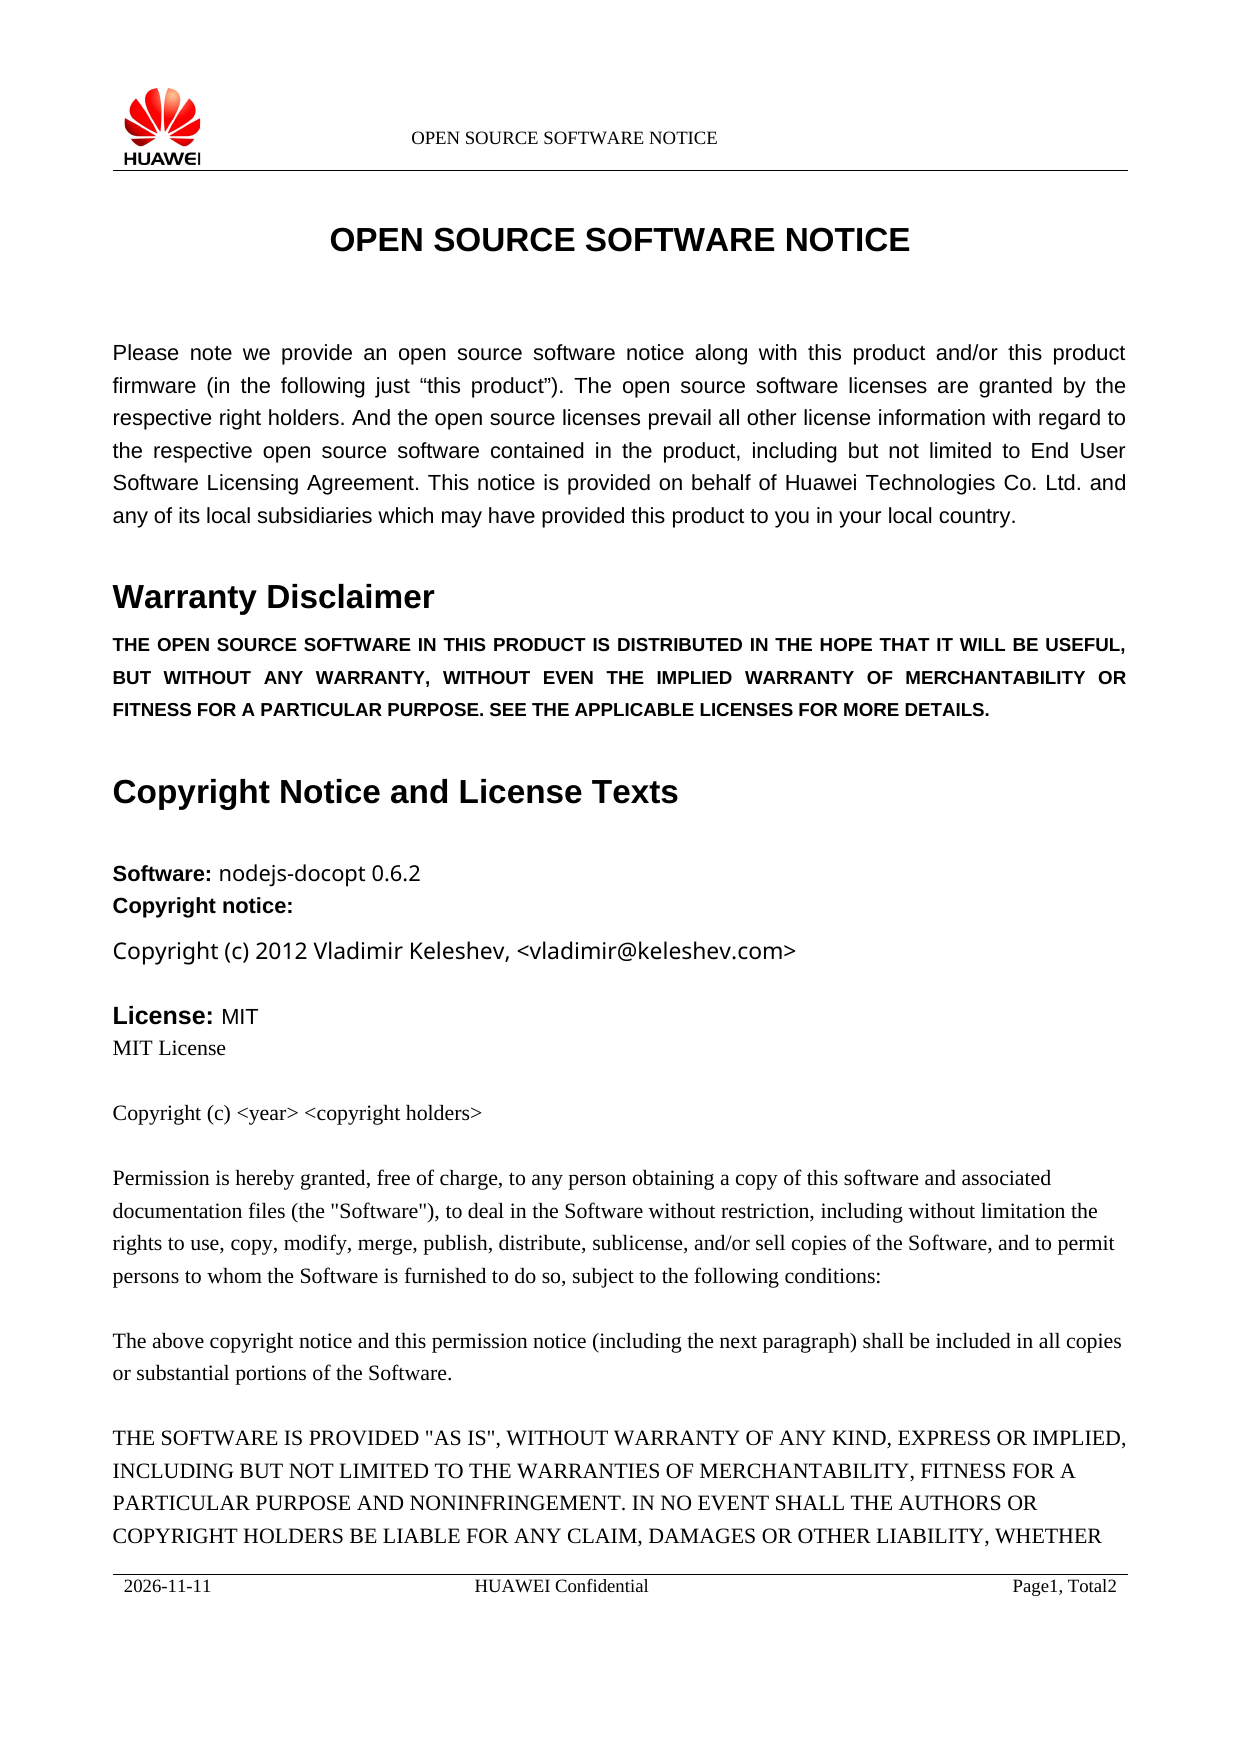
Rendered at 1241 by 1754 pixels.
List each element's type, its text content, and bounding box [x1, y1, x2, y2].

text Please note we provide an open source software notice along with this product and/or this product firmware (in the following just “this product”). The open source software licenses are granted by the respective right holders. And the open source licenses prevail all other license information with regard to the respective open source software contained in the product, including but not limited to End User Software Licensing Agreement. This notice is provided on behalf of Huawei Technologies Co. Ltd. and any of its local subsidiaries which may have provided this product to you in your local country. [112, 336, 1128, 531]
text License: MIT [112, 999, 1128, 1031]
text OPEN SOURCE SOFTWARE NOTICE [112, 206, 1128, 271]
text Warranty Disclaimer [112, 564, 1128, 629]
title Software: nodejs-docopt 0.6.2 [112, 856, 1128, 889]
text The open source software in this product is distributed in the hope that it will be useful, but WITHOUT ANY WARRANTY, without even the implied warranty of MERCHANTABILITY or FITNESS FOR A PARTICULAR PURPOSE. See the applicable licenses for more details. [112, 629, 1128, 726]
text Copyright (c) 2012 Vladimir Keleshev, <vladimir@keleshev.com> [112, 934, 1128, 999]
text Copyright Notice and License Texts [112, 759, 1128, 824]
text Copyright notice: [112, 889, 1128, 921]
picture [124, 88, 201, 165]
